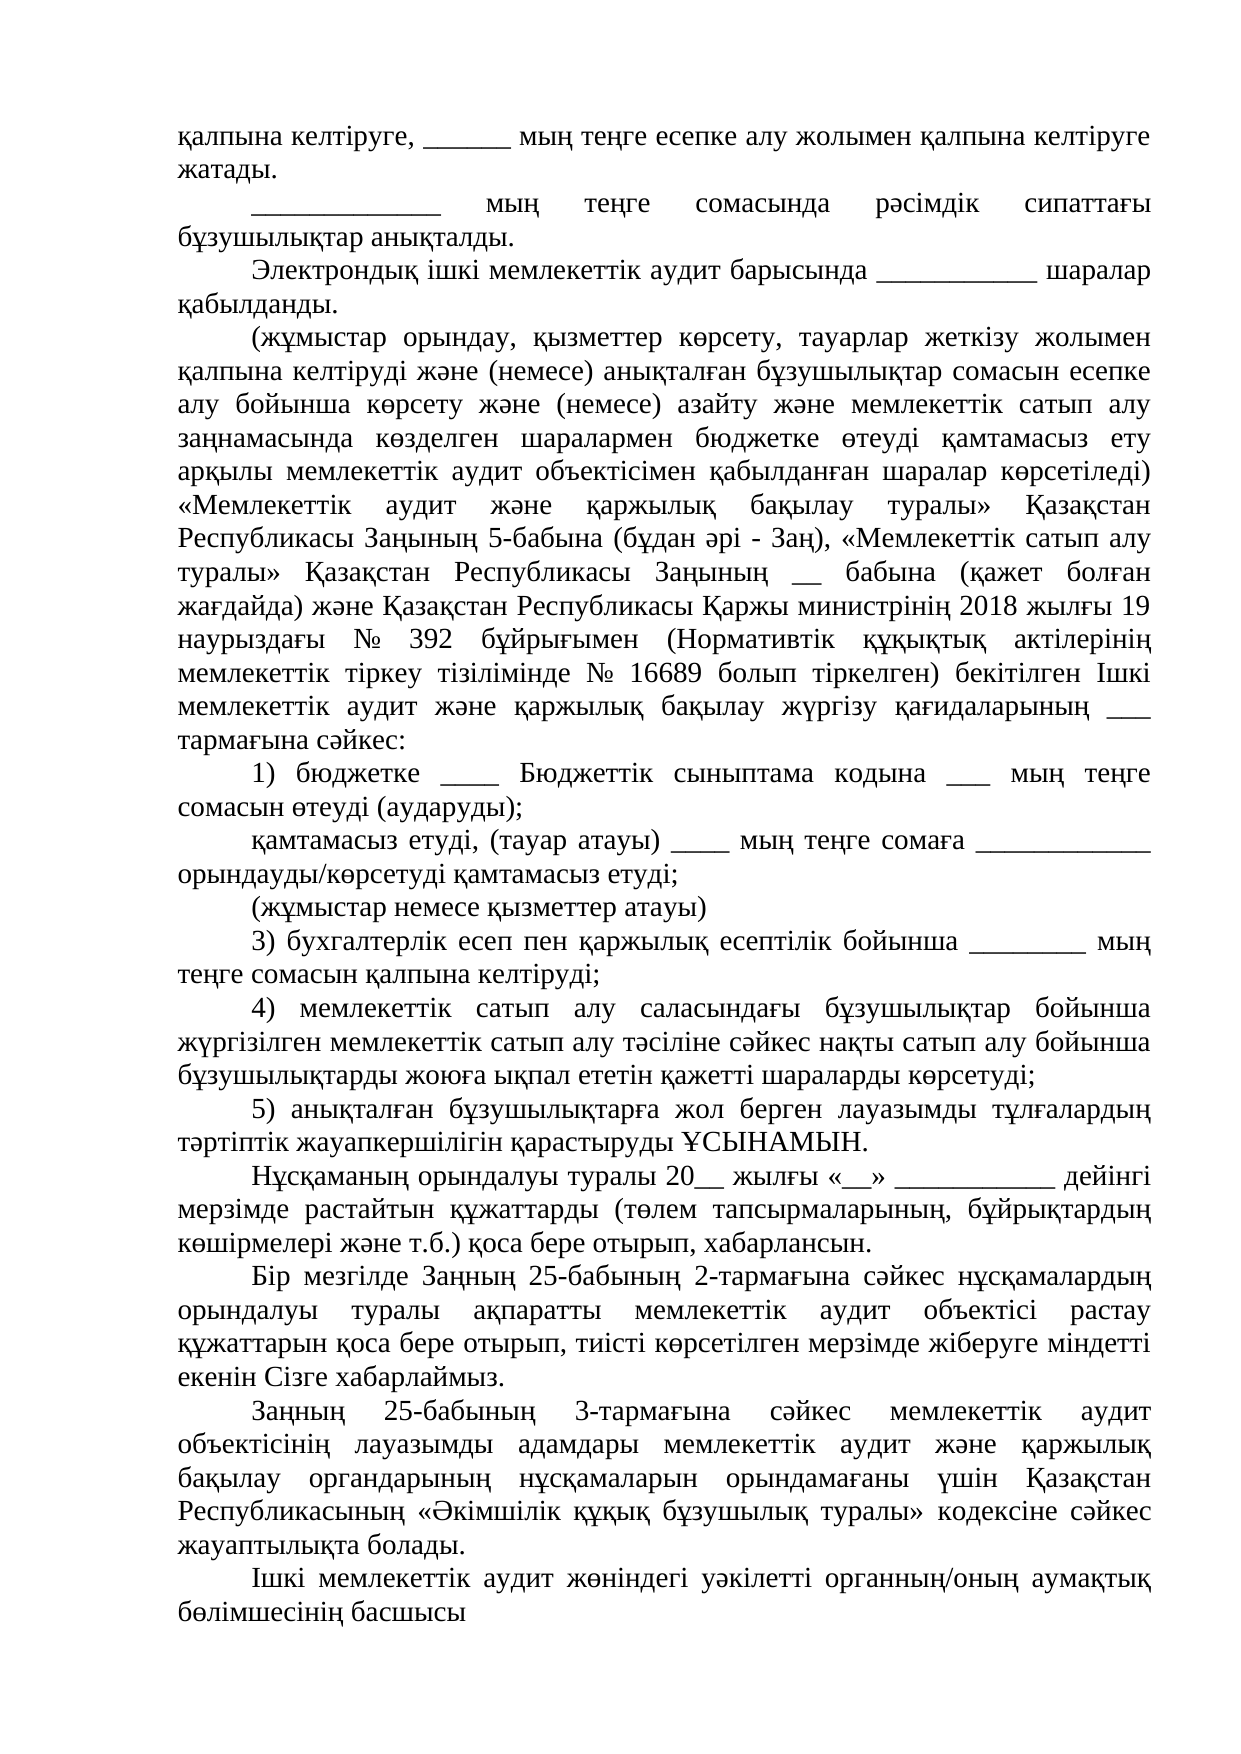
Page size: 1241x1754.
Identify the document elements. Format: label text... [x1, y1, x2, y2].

text Нұсқаманың орындалуы туралы 20__ жылғы «__» ___________ дейінгі мерзімде растайтын құжаттарды (төлем тапсырмаларының, бұйрықтардың көшірмелері және т.б.) қоса бере отырып, хабарлансын. [177, 1158, 1152, 1258]
subtitle _____________ мың теңге сомасында рәсімдік сипаттағы бұзушылықтар анықталды. [177, 185, 1152, 252]
text Бір мезгілде Заңның 25-бабының 2-тармағына сәйкес нұсқамалардың орындалуы туралы ақпаратты мемлекеттік аудит объектісі растау құжаттарын қоса бере отырып, тиісті көрсетілген мерзімде жіберуге міндетті екенін Сізге хабарлаймыз. [177, 1258, 1152, 1393]
text Заңның 25-бабының 3-тармағына сәйкес мемлекеттік аудит объектісінің лауазымды адамдары мемлекеттік аудит және қаржылық бақылау органдарының нұсқамаларын орындамағаны үшін Қазақстан Республикасының «Әкімшілік құқық бұзушылық туралы» кодексіне сәйкес жауаптылықта болады. [177, 1393, 1152, 1560]
text 4) мемлекеттік сатып алу саласындағы бұзушылықтар бойынша жүргізілген мемлекеттік сатып алу тәсіліне сәйкес нақты сатып алу бойынша бұзушылықтарды жоюға ықпал ететін қажетті шараларды көрсетуді; [177, 990, 1152, 1091]
text 1) бюджетке ____ Бюджеттік сыныптама кодына ___ мың теңге сомасын өтеуді (аударуды); [177, 755, 1152, 822]
text (жұмыстар немесе қызметтер атауы) [177, 889, 1152, 923]
text Ішкі мемлекеттік аудит жөніндегі уәкілетті органның/оның аумақтық бөлімшесінің басшысы [177, 1560, 1152, 1627]
text қамтамасыз етуді, (тауар атауы) ____ мың теңге сомаға ____________ орындауды/көрсетуді қамтамасыз етуді; [177, 822, 1152, 889]
text 3) бухгалтерлік есеп пен қаржылық есептілік бойынша ________ мың теңге сомасын қалпына келтіруді; [177, 923, 1152, 990]
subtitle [177, 118, 1152, 185]
text (жұмыстар орындау, қызметтер көрсету, тауарлар жеткізу жолымен қалпына келтіруді және (немесе) анықталған бұзушылықтар сомасын есепке алу бойынша көрсету және (немесе) азайту және мемлекеттік сатып алу заңнамасында көзделген шаралармен бюджетке өтеуді қамтамасыз ету арқылы мемлекеттік аудит объектісімен қабылданған шаралар көрсетіледі) «Мемлекеттік аудит және қаржылық бақылау туралы» Қазақстан Республикасы Заңының 5-бабына (бұдан әрі - Заң), «Мемлекеттік сатып алу туралы» Қазақстан Республикасы Заңының __ бабына (қажет болған жағдайда) және Қазақстан Республикасы Қаржы министрінің 2018 жылғы 19 наурыздағы № 392 бұйрығымен (Нормативтік құқықтық актілерінің мемлекеттік тіркеу тізілімінде № 16689 болып тіркелген) бекітілген Ішкі мемлекеттік аудит және қаржылық бақылау жүргізу қағидаларының ___ тармағына сәйкес: [177, 319, 1152, 755]
subtitle Электрондық ішкі мемлекеттік аудит барысында ___________ шаралар қабылданды. [177, 252, 1152, 319]
text 5) анықталған бұзушылықтарға жол берген лауазымды тұлғалардың тәртіптік жауапкершілігін қарастыруды ҰСЫНАМЫН. [177, 1091, 1152, 1158]
